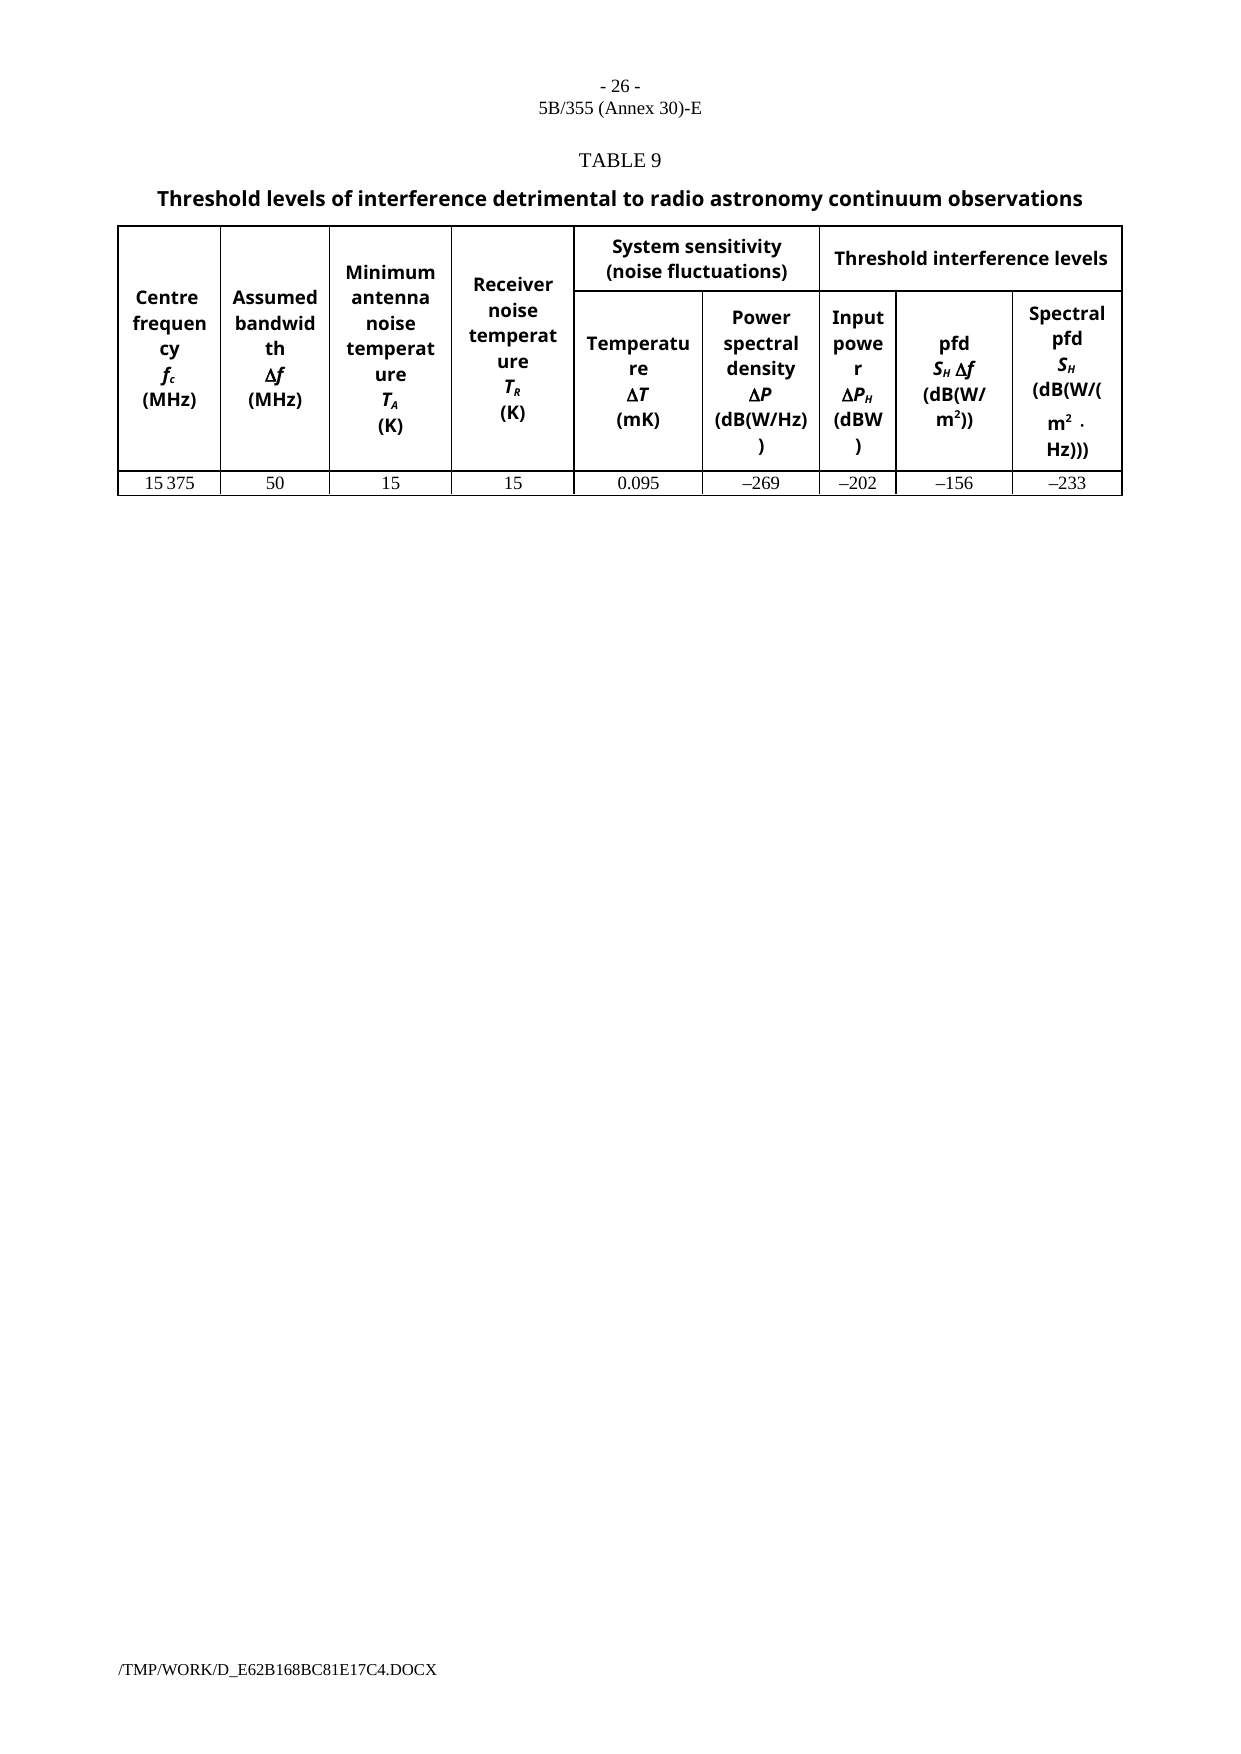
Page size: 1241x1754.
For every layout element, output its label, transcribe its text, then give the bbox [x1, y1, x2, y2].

table_cell Temperature T (mK) [575, 292, 702, 470]
table_header Threshold interference levels [820, 227, 1121, 290]
table_cell 15 375 [119, 472, 220, 494]
table_header Minimum antenna noise temperature TA (K) [330, 227, 451, 470]
table_cell 0.095 [575, 472, 702, 494]
table_cell 50 [221, 472, 329, 494]
table_cell 15 [452, 472, 573, 494]
table_cell Spectral pfd SH (dB(W/(m2 Hz))) [1013, 292, 1121, 470]
table_cell –156 [897, 472, 1012, 494]
table_cell –202 [820, 472, 895, 494]
table_cell pfd SH f (dB(W/m2)) [897, 292, 1012, 470]
table_cell Input power PH (dBW) [820, 292, 895, 470]
table_cell –233 [1013, 472, 1121, 494]
table_header Centre frequency fc (MHz) [119, 227, 220, 470]
table_cell 15 [330, 472, 451, 494]
title Threshold levels of interference detrimental to radio astronomy continuum observations [118, 184, 1122, 213]
table_header Receiver noise temperature TR (K) [452, 227, 573, 470]
text TABLE 9 [118, 148, 1122, 172]
table_header System sensitivity (noise fluctuations) [575, 227, 819, 290]
table_cell Power spectral density P (dB(W/Hz)) [703, 292, 819, 470]
table_header Assumed bandwidth f (MHz) [221, 227, 329, 470]
table_cell –269 [703, 472, 819, 494]
